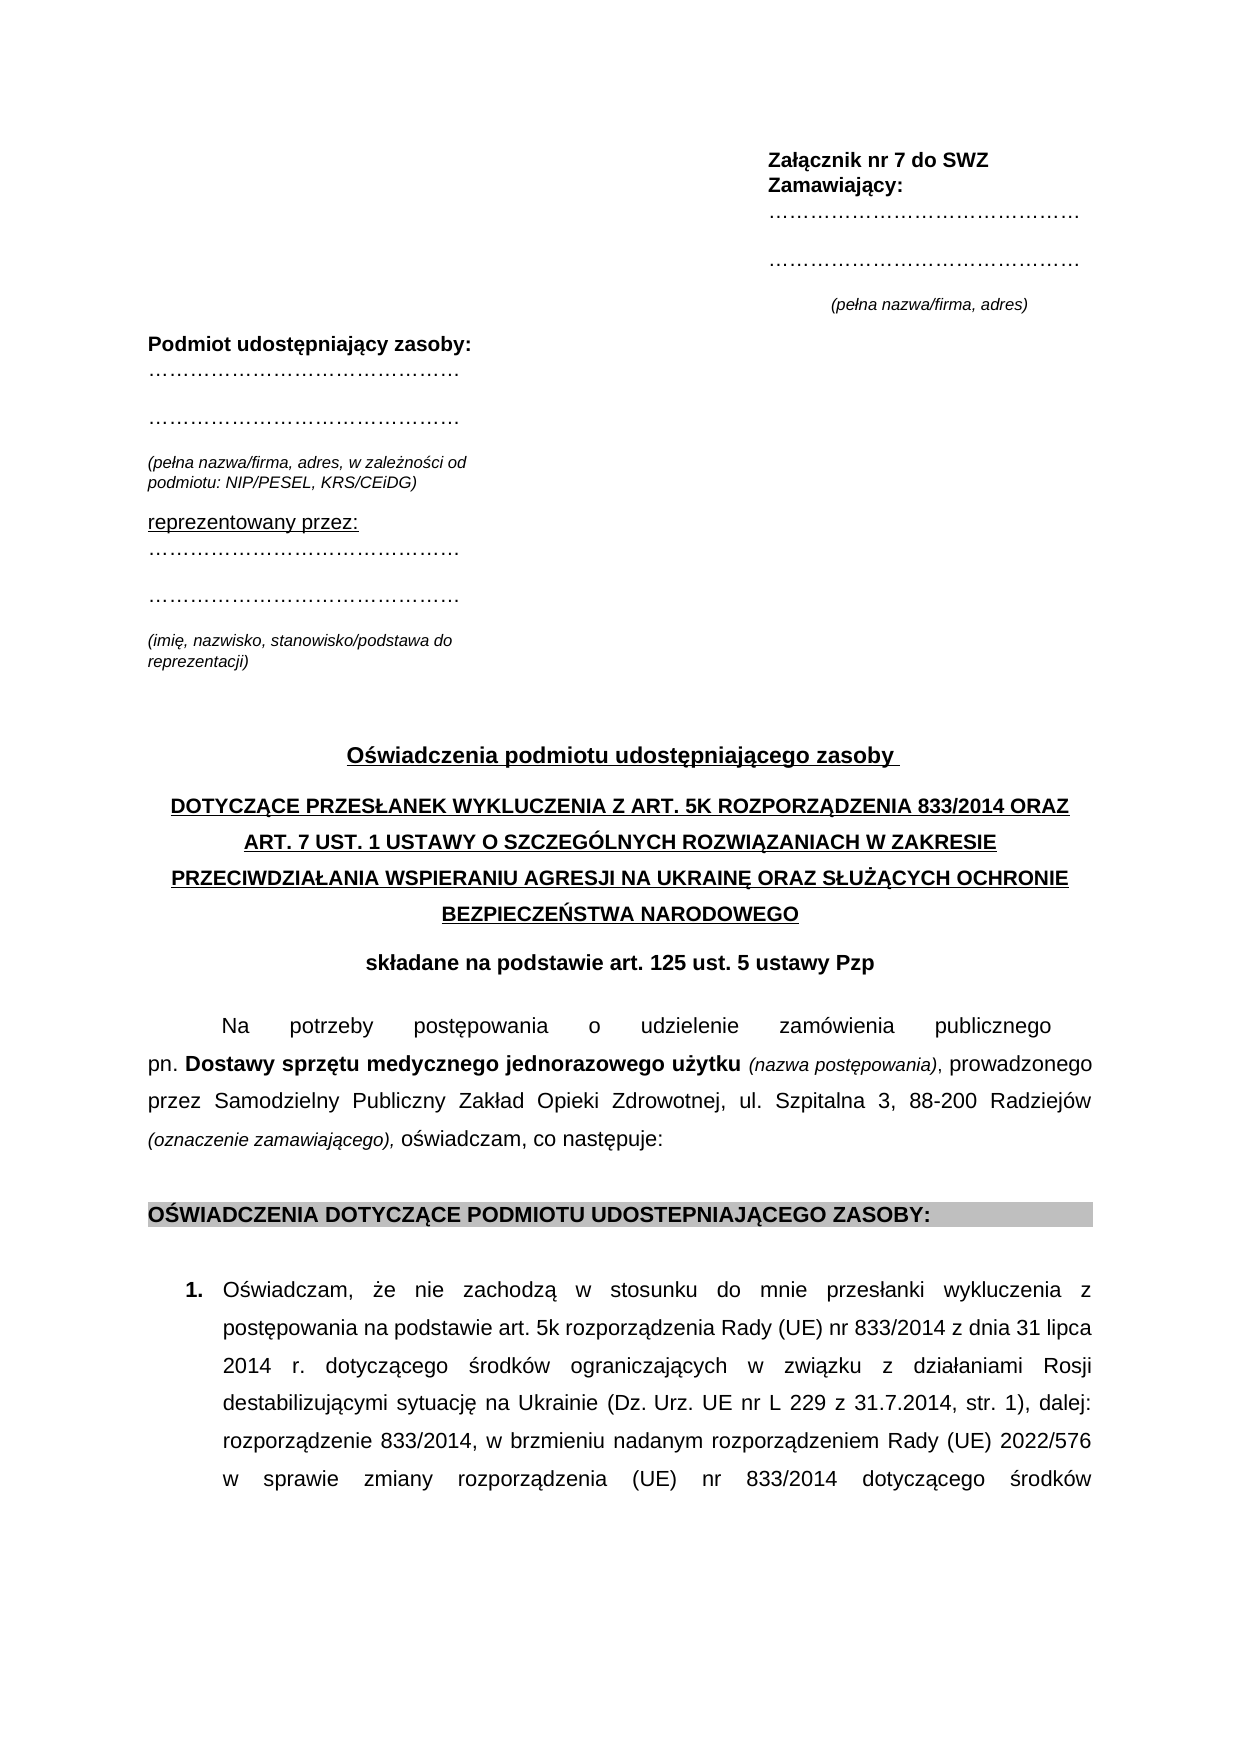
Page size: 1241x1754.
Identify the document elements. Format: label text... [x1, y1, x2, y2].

text składane na podstawie art. 125 ust. 5 ustawy Pzp [148, 950, 1093, 975]
text (pełna nazwa/firma, adres) [768, 295, 1093, 314]
text ……………………………………………………………………………… [148, 535, 472, 607]
text reprezentowany przez: [148, 510, 1093, 534]
text (imię, nazwisko, stanowisko/podstawa do reprezentacji) [148, 631, 472, 671]
text Załącznik nr 7 do SWZ [694, 148, 1093, 172]
text DOTYCZĄCE PRZESŁANEK WYKLUCZENIA Z ART. 5K ROZPORZĄDZENIA 833/2014 ORAZ ART. 7 UST. 1 USTAWY o szczególnych rozwiązaniach w zakresie przeciwdziałania wspieraniu agresji na Ukrainę oraz służących ochronie bezpieczeństwa narodowego [148, 794, 1093, 926]
text OŚWIADCZENIA DOTYCZĄCE PODMIOTU UDOSTEPNIAJĄCEGO ZASOBY: [148, 1202, 1093, 1227]
text (pełna nazwa/firma, adres, w zależności od podmiotu: NIP/PESEL, KRS/CEiDG) [148, 453, 472, 492]
text Podmiot udostępniający zasoby: [148, 332, 1093, 356]
text ……………………………………………………………………………… [148, 357, 472, 429]
text ……………………………………………………………………………… [768, 199, 1093, 271]
text Zamawiający: [694, 173, 1093, 197]
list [185, 1277, 1093, 1491]
text Na potrzeby postępowania o udzielenie zamówienia publicznego pn. Dostawy sprzętu medycznego jednorazowego użytku (nazwa postępowania), prowadzonego przez Samodzielny Publiczny Zakład Opieki Zdrowotnej, ul. Szpitalna 3, 88-200 Radziejów (oznaczenie zamawiającego), oświadczam, co następuje: [148, 1013, 1093, 1151]
text Oświadczenia podmiotu udostępniającego zasoby [148, 742, 1093, 768]
